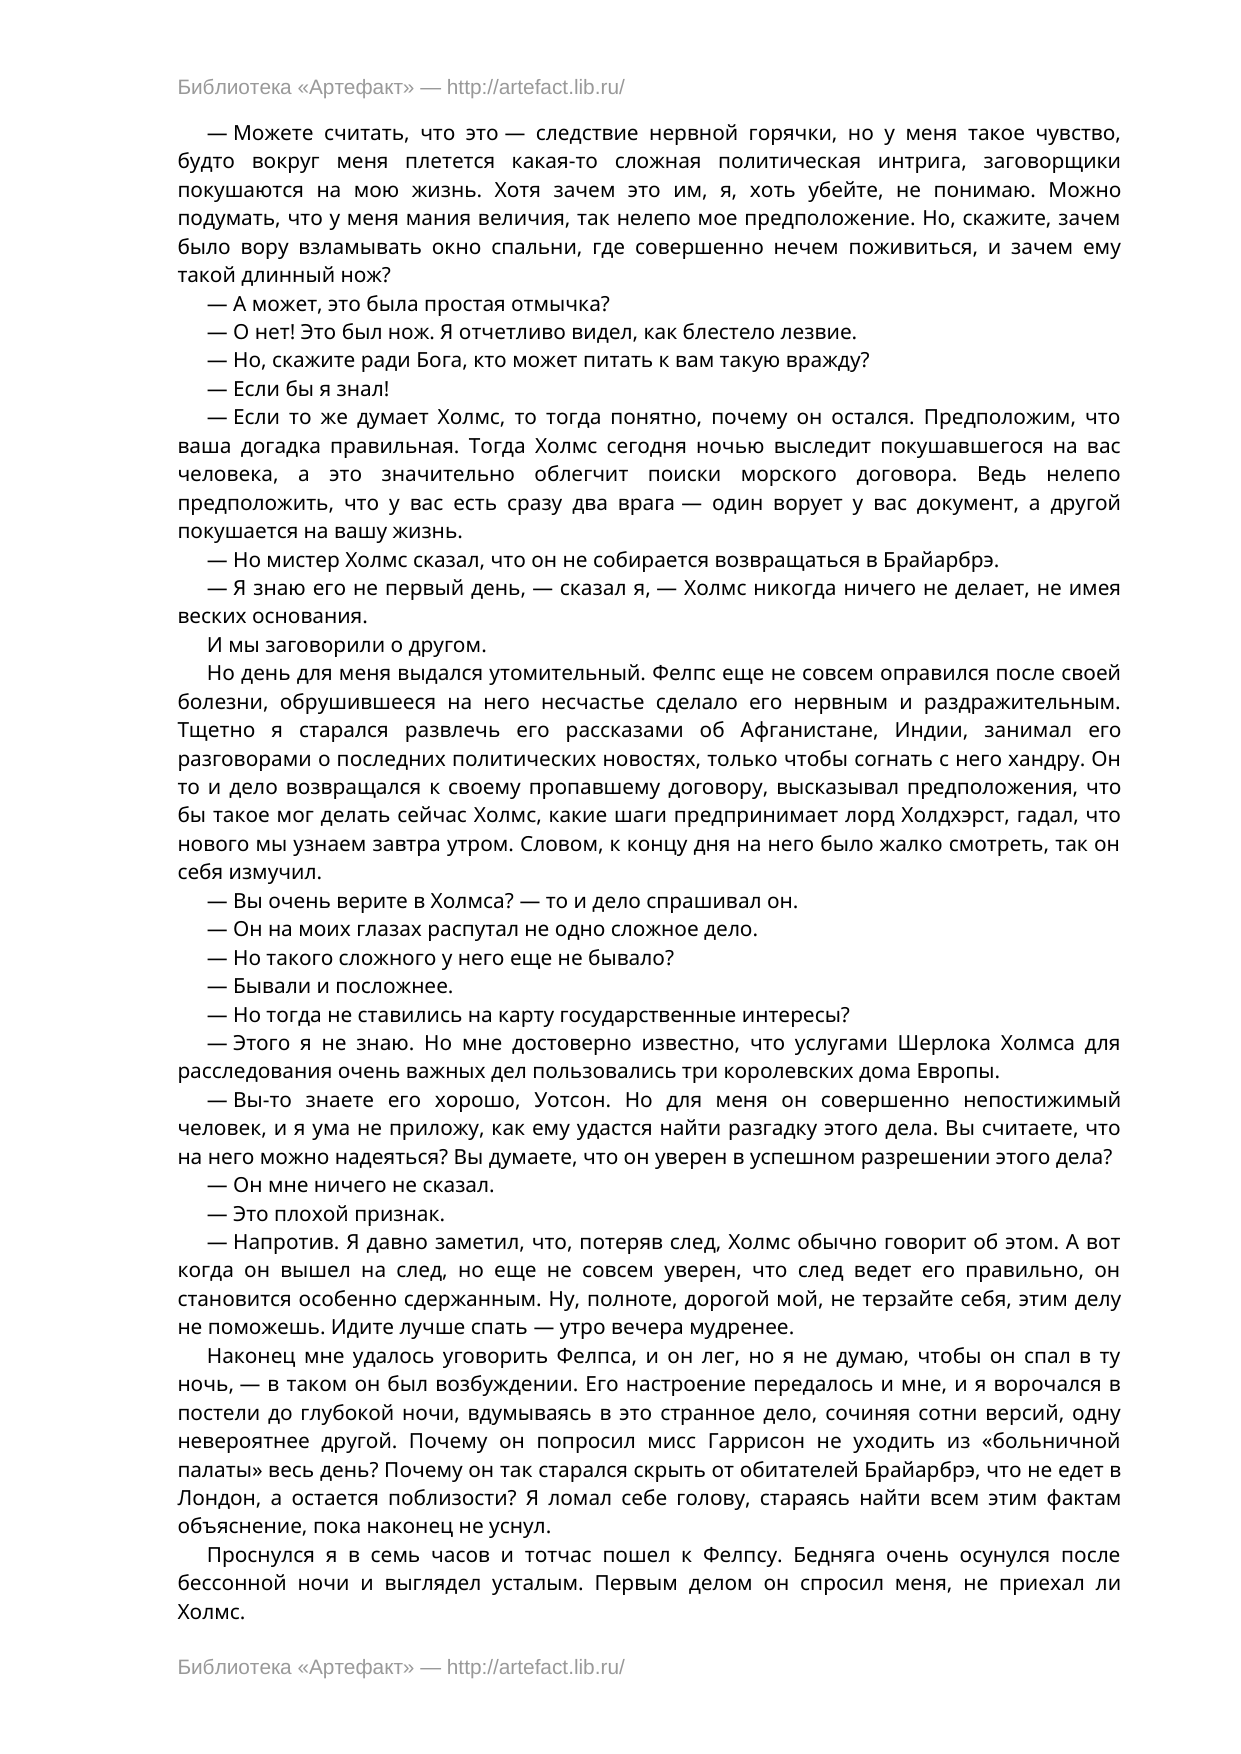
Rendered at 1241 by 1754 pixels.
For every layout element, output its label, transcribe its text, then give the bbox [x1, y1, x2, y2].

text — Но такого сложного у него еще не бывало? [177, 943, 1122, 971]
text — Можете считать, что это — следствие нервной горячки, но у меня такое чувство, будто вокруг меня плетется какая-то сложная политическая интрига, заговорщики покушаются на мою жизнь. Хотя зачем это им, я, хоть убейте, не понимаю. Можно подумать, что у меня мания величия, так нелепо мое предположение. Но, скажите, зачем было вору взламывать окно спальни, где совершенно нечем поживиться, и зачем ему такой длинный нож? [177, 118, 1122, 289]
text — О нет! Это был нож. Я отчетливо видел, как блестело лезвие. [177, 317, 1122, 346]
text — Бывали и посложнее. [177, 971, 1122, 1000]
text И мы заговорили о другом. [177, 630, 1122, 658]
text — Но тогда не ставились на карту государственные интересы? [177, 1000, 1122, 1028]
text — Но, скажите ради Бога, кто может питать к вам такую вражду? [177, 346, 1122, 374]
text Наконец мне удалось уговорить Фелпса, и он лег, но я не думаю, чтобы он спал в ту ночь, — в таком он был возбуждении. Его настроение передалось и мне, и я ворочался в постели до глубокой ночи, вдумываясь в это странное дело, сочиняя сотни версий, одну невероятнее другой. Почему он попросил мисс Гаррисон не уходить из «больничной палаты» весь день? Почему он так старался скрыть от обитателей Брайарбрэ, что не едет в Лондон, а остается поблизости? Я ломал себе голову, стараясь найти всем этим фактам объяснение, пока наконец не уснул. [177, 1341, 1122, 1540]
text — Я знаю его не первый день, — сказал я, — Холмс никогда ничего не делает, не имея веских основания. [177, 573, 1122, 630]
text — Этого я не знаю. Но мне достоверно известно, что услугами Шерлока Холмса для расследования очень важных дел пользовались три королевских дома Европы. [177, 1028, 1122, 1085]
text — Он на моих глазах распутал не одно сложное дело. [177, 914, 1122, 943]
text — Он мне ничего не сказал. [177, 1170, 1122, 1199]
text — Но мистер Холмс сказал, что он не собирается возвращаться в Брайарбрэ. [177, 545, 1122, 573]
text — Если бы я знал! [177, 374, 1122, 402]
text — Напротив. Я давно заметил, что, потеряв след, Холмс обычно говорит об этом. А вот когда он вышел на след, но еще не совсем уверен, что след ведет его правильно, он становится особенно сдержанным. Ну, полноте, дорогой мой, не терзайте себя, этим делу не поможешь. Идите лучше спать — утро вечера мудренее. [177, 1227, 1122, 1341]
text Проснулся я в семь часов и тотчас пошел к Фелпсу. Бедняга очень осунулся после бессонной ночи и выглядел усталым. Первым делом он спросил меня, не приехал ли Холмс. [177, 1540, 1122, 1625]
text — Если то же думает Холмс, то тогда понятно, почему он остался. Предположим, что ваша догадка правильная. Тогда Холмс сегодня ночью выследит покушавшегося на вас человека, а это значительно облегчит поиски морского договора. Ведь нелепо предположить, что у вас есть сразу два врага — один ворует у вас документ, а другой покушается на вашу жизнь. [177, 402, 1122, 545]
text Но день для меня выдался утомительный. Фелпс еще не совсем оправился после своей болезни, обрушившееся на него несчастье сделало его нервным и раздражительным. Тщетно я старался развлечь его рассказами об Афганистане, Индии, занимал его разговорами о последних политических новостях, только чтобы согнать с него хандру. Он то и дело возвращался к своему пропавшему договору, высказывал предположения, что бы такое мог делать сейчас Холмс, какие шаги предпринимает лорд Холдхэрст, гадал, что нового мы узнаем завтра утром. Словом, к концу дня на него было жалко смотреть, так он себя измучил. [177, 658, 1122, 886]
text — А может, это была простая отмычка? [177, 289, 1122, 317]
text — Это плохой признак. [177, 1199, 1122, 1227]
text — Вы-то знаете его хорошо, Уотсон. Но для меня он совершенно непостижимый человек, и я ума не приложу, как ему удастся найти разгадку этого дела. Вы считаете, что на него можно надеяться? Вы думаете, что он уверен в успешном разрешении этого дела? [177, 1085, 1122, 1170]
text — Вы очень верите в Холмса? — то и дело спрашивал он. [177, 886, 1122, 914]
